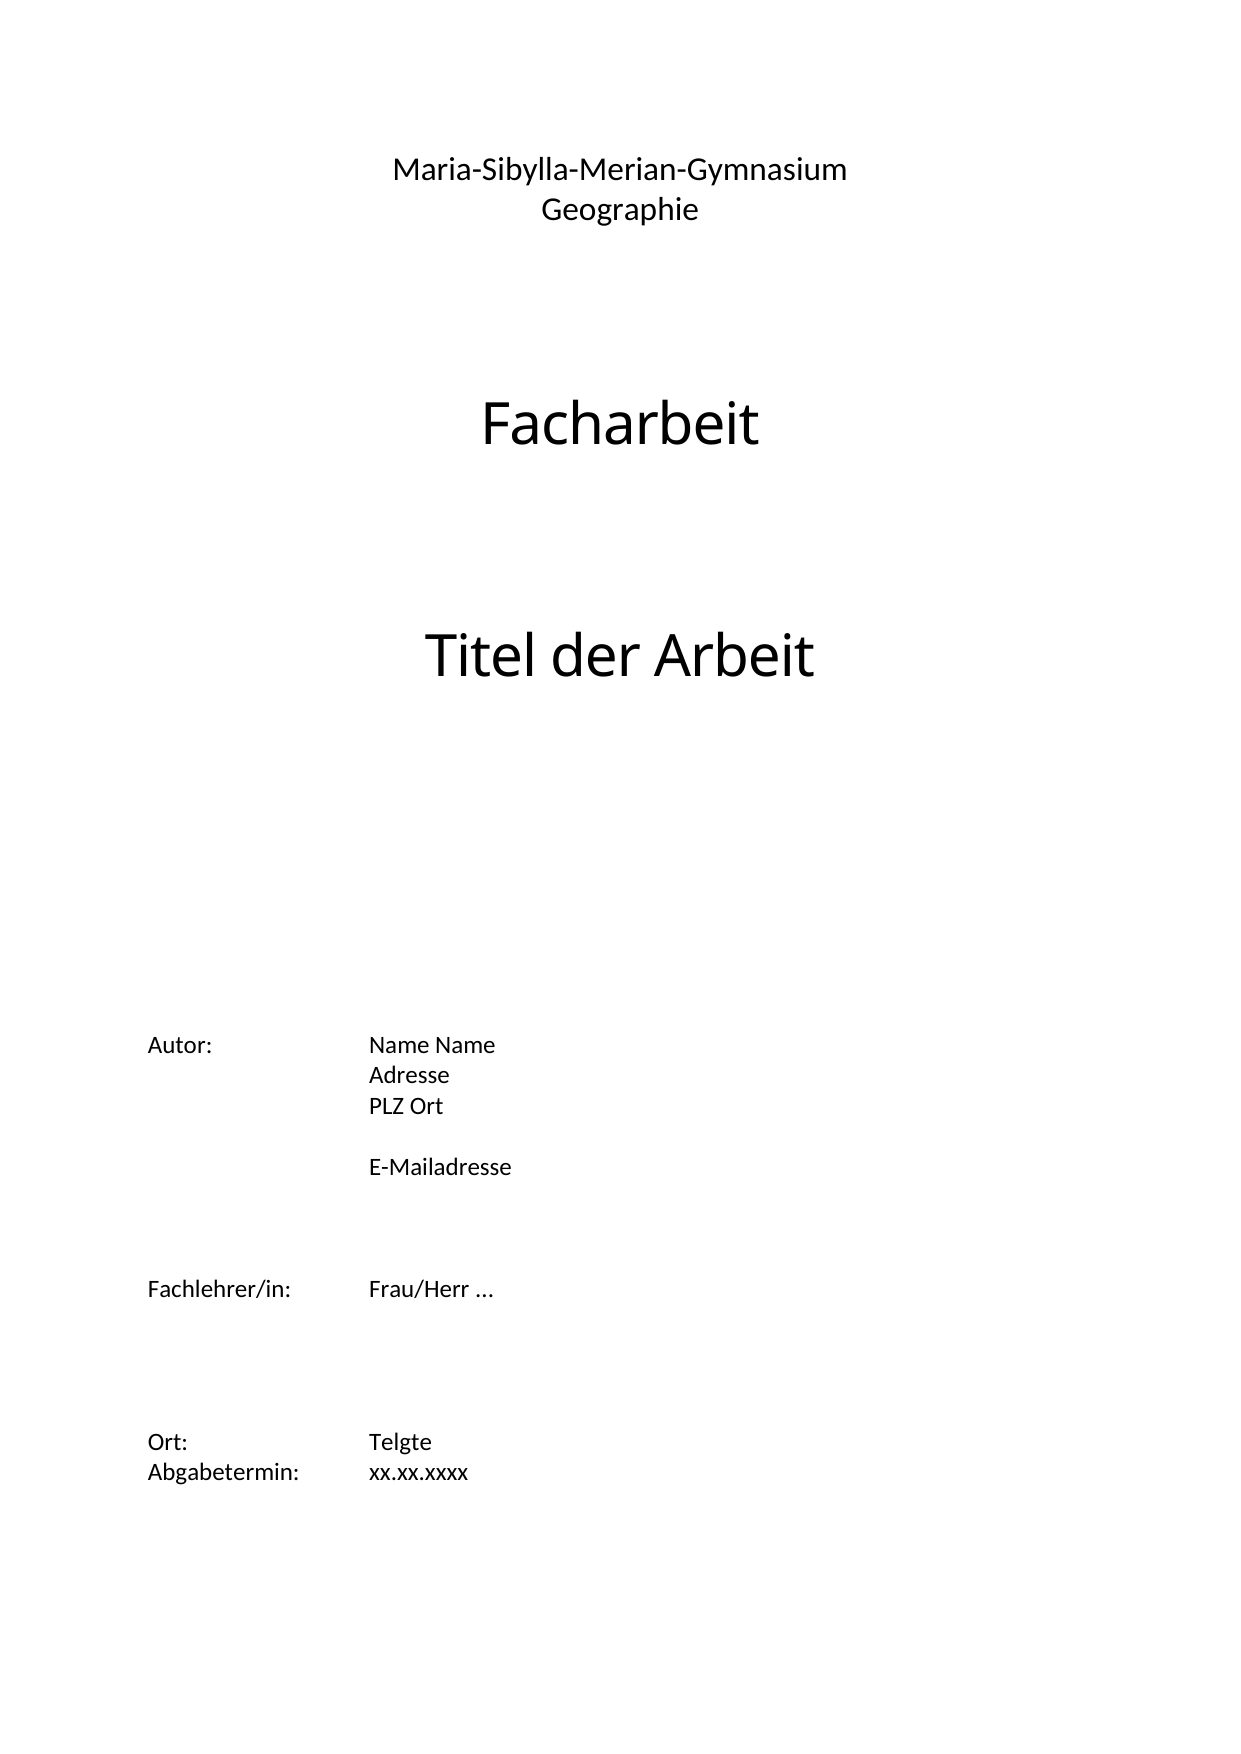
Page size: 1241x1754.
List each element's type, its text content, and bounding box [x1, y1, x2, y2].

text Fachlehrer/in: Frau/Herr ... [148, 1273, 1093, 1304]
text Abgabetermin: xx.xx.xxxx [148, 1456, 1093, 1487]
text E-Mailadresse [148, 1151, 1093, 1182]
text Maria-Sibylla-Merian-Gymnasium [148, 148, 1093, 188]
text Ort: Telgte [148, 1426, 1093, 1456]
text Geographie [148, 188, 1093, 229]
text Adresse [148, 1059, 1093, 1090]
text PLZ Ort [148, 1090, 1093, 1121]
title Facharbeit [148, 382, 1093, 461]
title Titel der Arbeit [148, 614, 1093, 693]
text Autor: Name Name [148, 1029, 1093, 1059]
